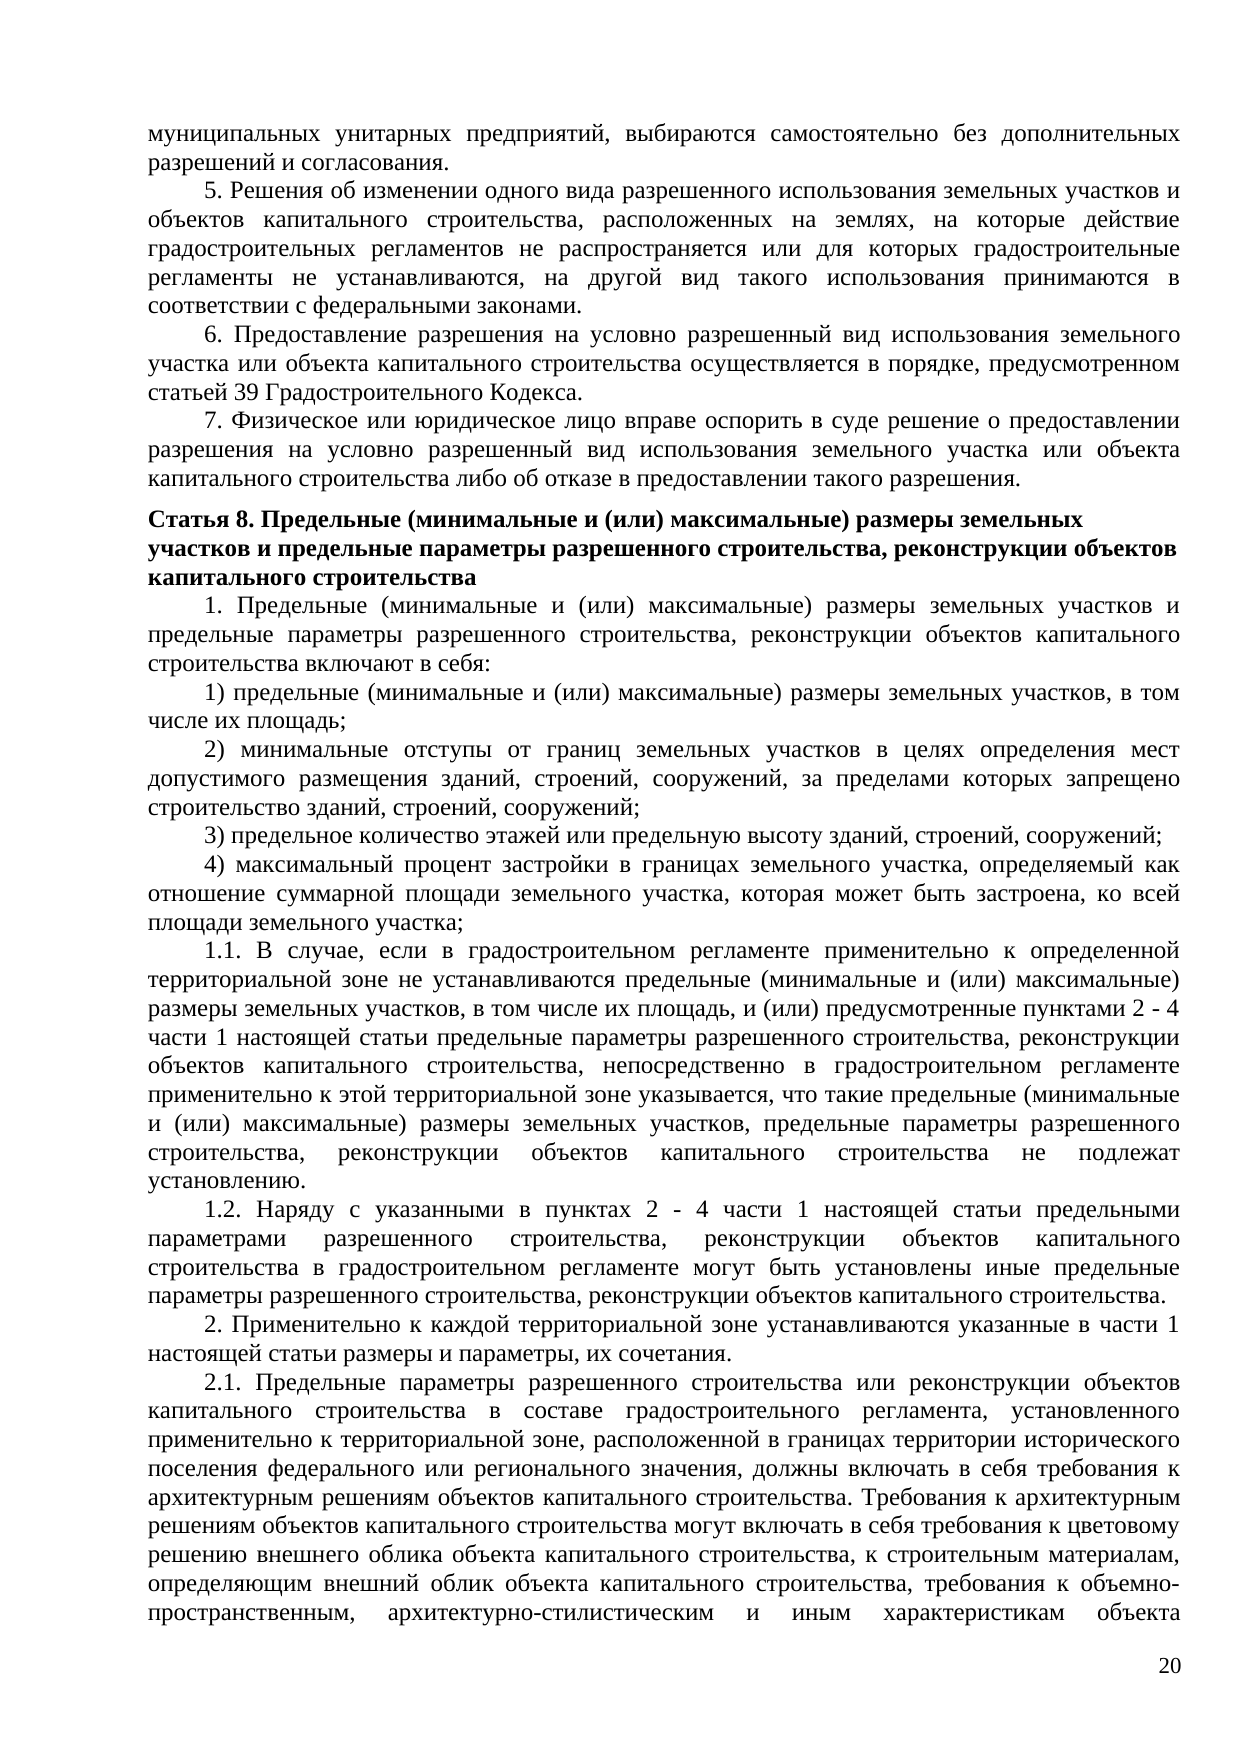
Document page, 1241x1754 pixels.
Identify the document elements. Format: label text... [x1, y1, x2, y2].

text 2. Применительно к каждой территориальной зоне устанавливаются указанные в части 1 настоящей статьи размеры и параметры, их сочетания. [148, 1309, 1181, 1367]
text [148, 118, 1181, 176]
text 7. Физическое или юридическое лицо вправе оспорить в суде решение о предоставлении разрешения на условно разрешенный вид использования земельного участка или объекта капитального строительства либо об отказе в предоставлении такого разрешения. [148, 406, 1181, 492]
text 2) минимальные отступы от границ земельных участков в целях определения мест допустимого размещения зданий, строений, сооружений, за пределами которых запрещено строительство зданий, строений, сооружений; [148, 734, 1181, 821]
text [148, 1367, 1181, 1626]
text Статья 8. Предельные (минимальные и (или) максимальные) размеры земельных участков и предельные параметры разрешенного строительства, реконструкции объектов капитального строительства [148, 504, 1181, 591]
text 4) максимальный процент застройки в границах земельного участка, определяемый как отношение суммарной площади земельного участка, которая может быть застроена, ко всей площади земельного участка; [148, 849, 1181, 936]
text 1. Предельные (минимальные и (или) максимальные) размеры земельных участков и предельные параметры разрешенного строительства, реконструкции объектов капитального строительства включают в себя: [148, 591, 1181, 677]
text 6. Предоставление разрешения на условно разрешенный вид использования земельного участка или объекта капитального строительства осуществляется в порядке, предусмотренном статьей 39 Градостроительного Кодекса. [148, 319, 1181, 406]
text 3) предельное количество этажей или предельную высоту зданий, строений, сооружений; [148, 821, 1181, 849]
text 1) предельные (минимальные и (или) максимальные) размеры земельных участков, в том числе их площадь; [148, 677, 1181, 734]
text 1.1. В случае, если в градостроительном регламенте применительно к определенной территориальной зоне не устанавливаются предельные (минимальные и (или) максимальные) размеры земельных участков, в том числе их площадь, и (или) предусмотренные пунктами 2 - 4 части 1 настоящей статьи предельные параметры разрешенного строительства, реконструкции объектов капитального строительства, непосредственно в градостроительном регламенте применительно к этой территориальной зоне указывается, что такие предельные (минимальные и (или) максимальные) размеры земельных участков, предельные параметры разрешенного строительства, реконструкции объектов капитального строительства не подлежат установлению. [148, 936, 1181, 1194]
text 1.2. Наряду с указанными в пунктах 2 - 4 части 1 настоящей статьи предельными параметрами разрешенного строительства, реконструкции объектов капитального строительства в градостроительном регламенте могут быть установлены иные предельные параметры разрешенного строительства, реконструкции объектов капитального строительства. [148, 1194, 1181, 1309]
text 5. Решения об изменении одного вида разрешенного использования земельных участков и объектов капитального строительства, расположенных на землях, на которые действие градостроительных регламентов не распространяется или для которых градостроительные регламенты не устанавливаются, на другой вид такого использования принимаются в соответствии с федеральными законами. [148, 176, 1181, 319]
